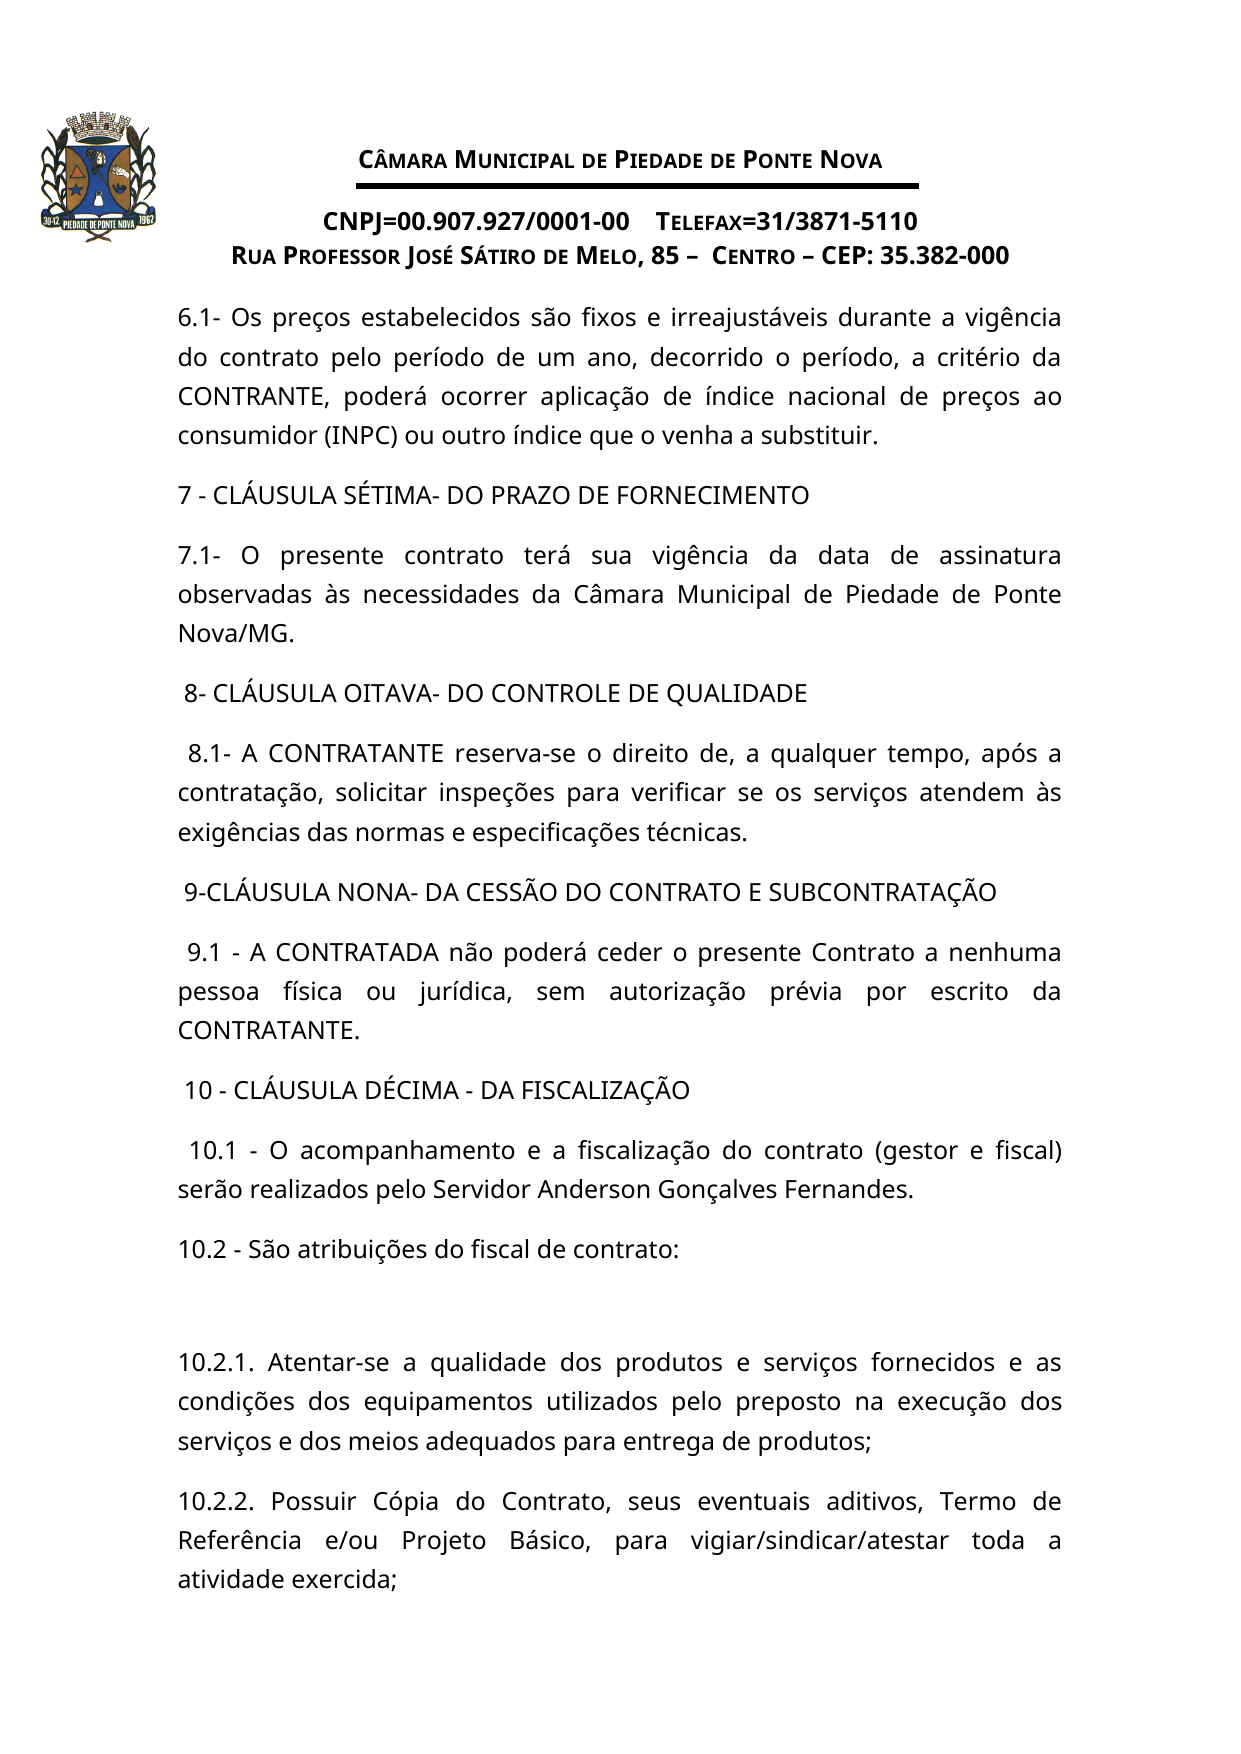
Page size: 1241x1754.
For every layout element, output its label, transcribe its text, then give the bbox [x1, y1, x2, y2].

text 6.1- Os preços estabelecidos são fixos e irreajustáveis durante a vigência do contrato pelo período de um ano, decorrido o período, a critério da CONTRANTE, poderá ocorrer aplicação de índice nacional de preços ao consumidor (INPC) ou outro índice que o venha a substituir. [177, 300, 1063, 452]
text 7.1- O presente contrato terá sua vigência da data de assinatura observadas às necessidades da Câmara Municipal de Piedade de Ponte Nova/MG. [177, 538, 1063, 650]
text 9-CLÁUSULA NONA- DA CESSÃO DO CONTRATO E SUBCONTRATAÇÃO [177, 874, 1063, 908]
text 10.2 - São atribuições do fiscal de contrato: [177, 1232, 1063, 1266]
text 8- CLÁUSULA OITAVA- DO CONTROLE DE QUALIDADE [177, 676, 1063, 710]
text 10 - CLÁUSULA DÉCIMA - DA FISCALIZAÇÃO [177, 1073, 1063, 1107]
text 7 - CLÁUSULA SÉTIMA- DO PRAZO DE FORNECIMENTO [177, 478, 1063, 512]
text 8.1- A CONTRATANTE reserva-se o direito de, a qualquer tempo, após a contratação, solicitar inspeções para verificar se os serviços atendem às exigências das normas e especificações técnicas. [177, 736, 1063, 848]
text 10.2.1. Atentar-se a qualidade dos produtos e serviços fornecidos e as condições dos equipamentos utilizados pelo preposto na execução dos serviços e dos meios adequados para entrega de produtos; [177, 1345, 1063, 1457]
text 10.1 - O acompanhamento e a fiscalização do contrato (gestor e fiscal) serão realizados pelo Servidor Anderson Gonçalves Fernandes. [177, 1133, 1063, 1206]
picture [39, 111, 157, 243]
text 10.2.2. Possuir Cópia do Contrato, seus eventuais aditivos, Termo de Referência e/ou Projeto Básico, para vigiar/sindicar/atestar toda a atividade exercida; [177, 1483, 1063, 1596]
text 9.1 - A CONTRATADA não poderá ceder o presente Contrato a nenhuma pessoa física ou jurídica, sem autorização prévia por escrito da CONTRATANTE. [177, 934, 1063, 1047]
